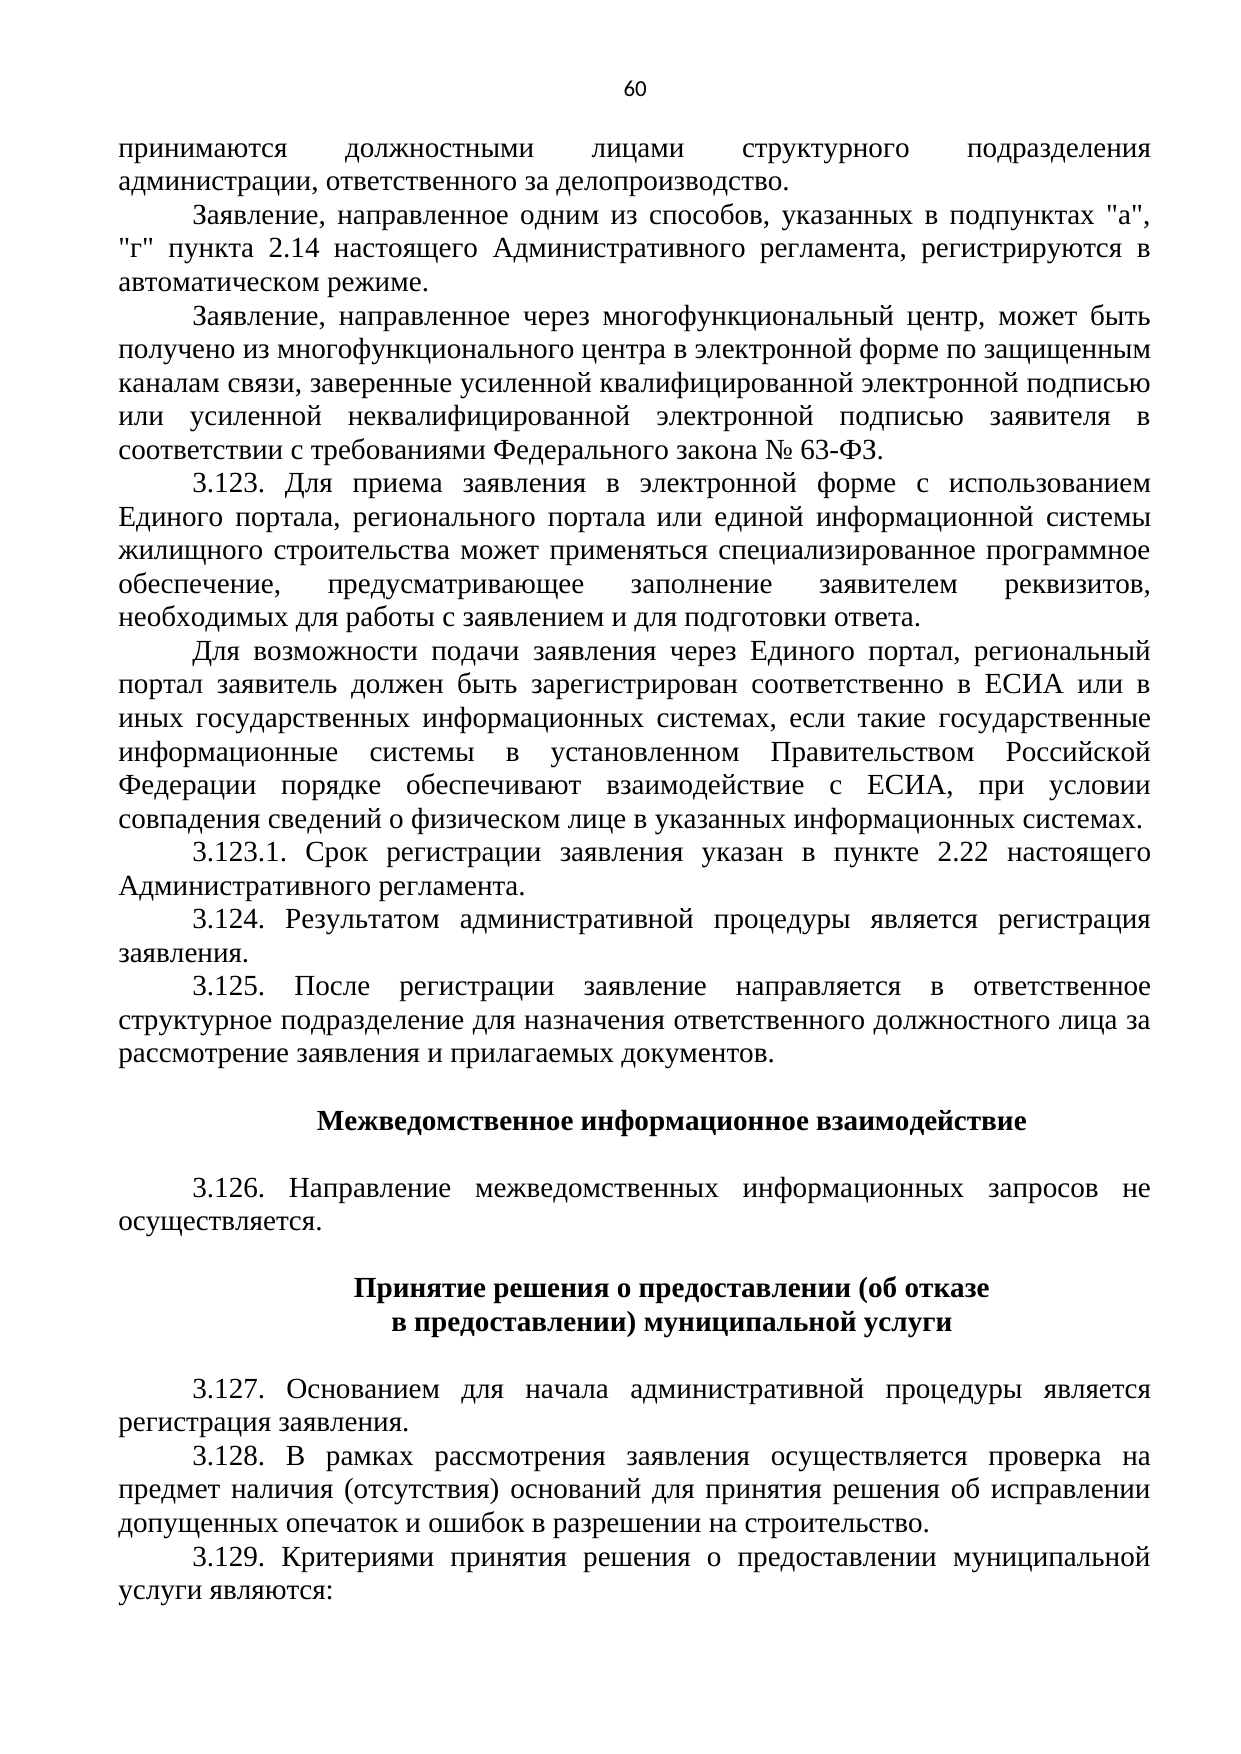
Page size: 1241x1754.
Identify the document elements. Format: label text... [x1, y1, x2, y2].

text 3.127. Основанием для начала административной процедуры является регистрация заявления. [118, 1371, 1152, 1438]
text Для возможности подачи заявления через Единого портал, региональный портал заявитель должен быть зарегистрирован соответственно в ЕСИА или в иных государственных информационных системах, если такие государственные информационные системы в установленном Правительством Российской Федерации порядке обеспечивают взаимодействие с ЕСИА, при условии совпадения сведений о физическом лице в указанных информационных системах. [118, 633, 1152, 834]
text 3.129. Критериями принятия решения о предоставлении муниципальной услуги являются: [118, 1539, 1152, 1606]
text 3.128. В рамках рассмотрения заявления осуществляется проверка на предмет наличия (отсутствия) оснований для принятия решения об исправлении допущенных опечаток и ошибок в разрешении на строительство. [118, 1438, 1152, 1539]
text Принятие решения о предоставлении (об отказе [118, 1270, 1152, 1304]
text 3.123.1. Срок регистрации заявления указан в пункте 2.22 настоящего Административного регламента. [118, 834, 1152, 901]
text Заявление, направленное одним из способов, указанных в подпунктах "а", "г" пункта 2.14 настоящего Административного регламента, регистрируются в автоматическом режиме. [118, 197, 1152, 298]
text в предоставлении) муниципальной услуги [118, 1304, 1152, 1337]
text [118, 130, 1152, 197]
text 3.123. Для приема заявления в электронной форме с использованием Единого портала, регионального портала или единой информационной системы жилищного строительства может применяться специализированное программное обеспечение, предусматривающее заполнение заявителем реквизитов, необходимых для работы с заявлением и для подготовки ответа. [118, 465, 1152, 633]
text 3.125. После регистрации заявление направляется в ответственное структурное подразделение для назначения ответственного должностного лица за рассмотрение заявления и прилагаемых документов. [118, 968, 1152, 1069]
text 3.126. Направление межведомственных информационных запросов не осуществляется. [118, 1170, 1152, 1237]
text Межведомственное информационное взаимодействие [118, 1103, 1152, 1136]
text Заявление, направленное через многофункциональный центр, может быть получено из многофункционального центра в электронной форме по защищенным каналам связи, заверенные усиленной квалифицированной электронной подписью или усиленной неквалифицированной электронной подписью заявителя в соответствии с требованиями Федерального закона № 63-ФЗ. [118, 298, 1152, 465]
text 3.124. Результатом административной процедуры является регистрация заявления. [118, 901, 1152, 968]
